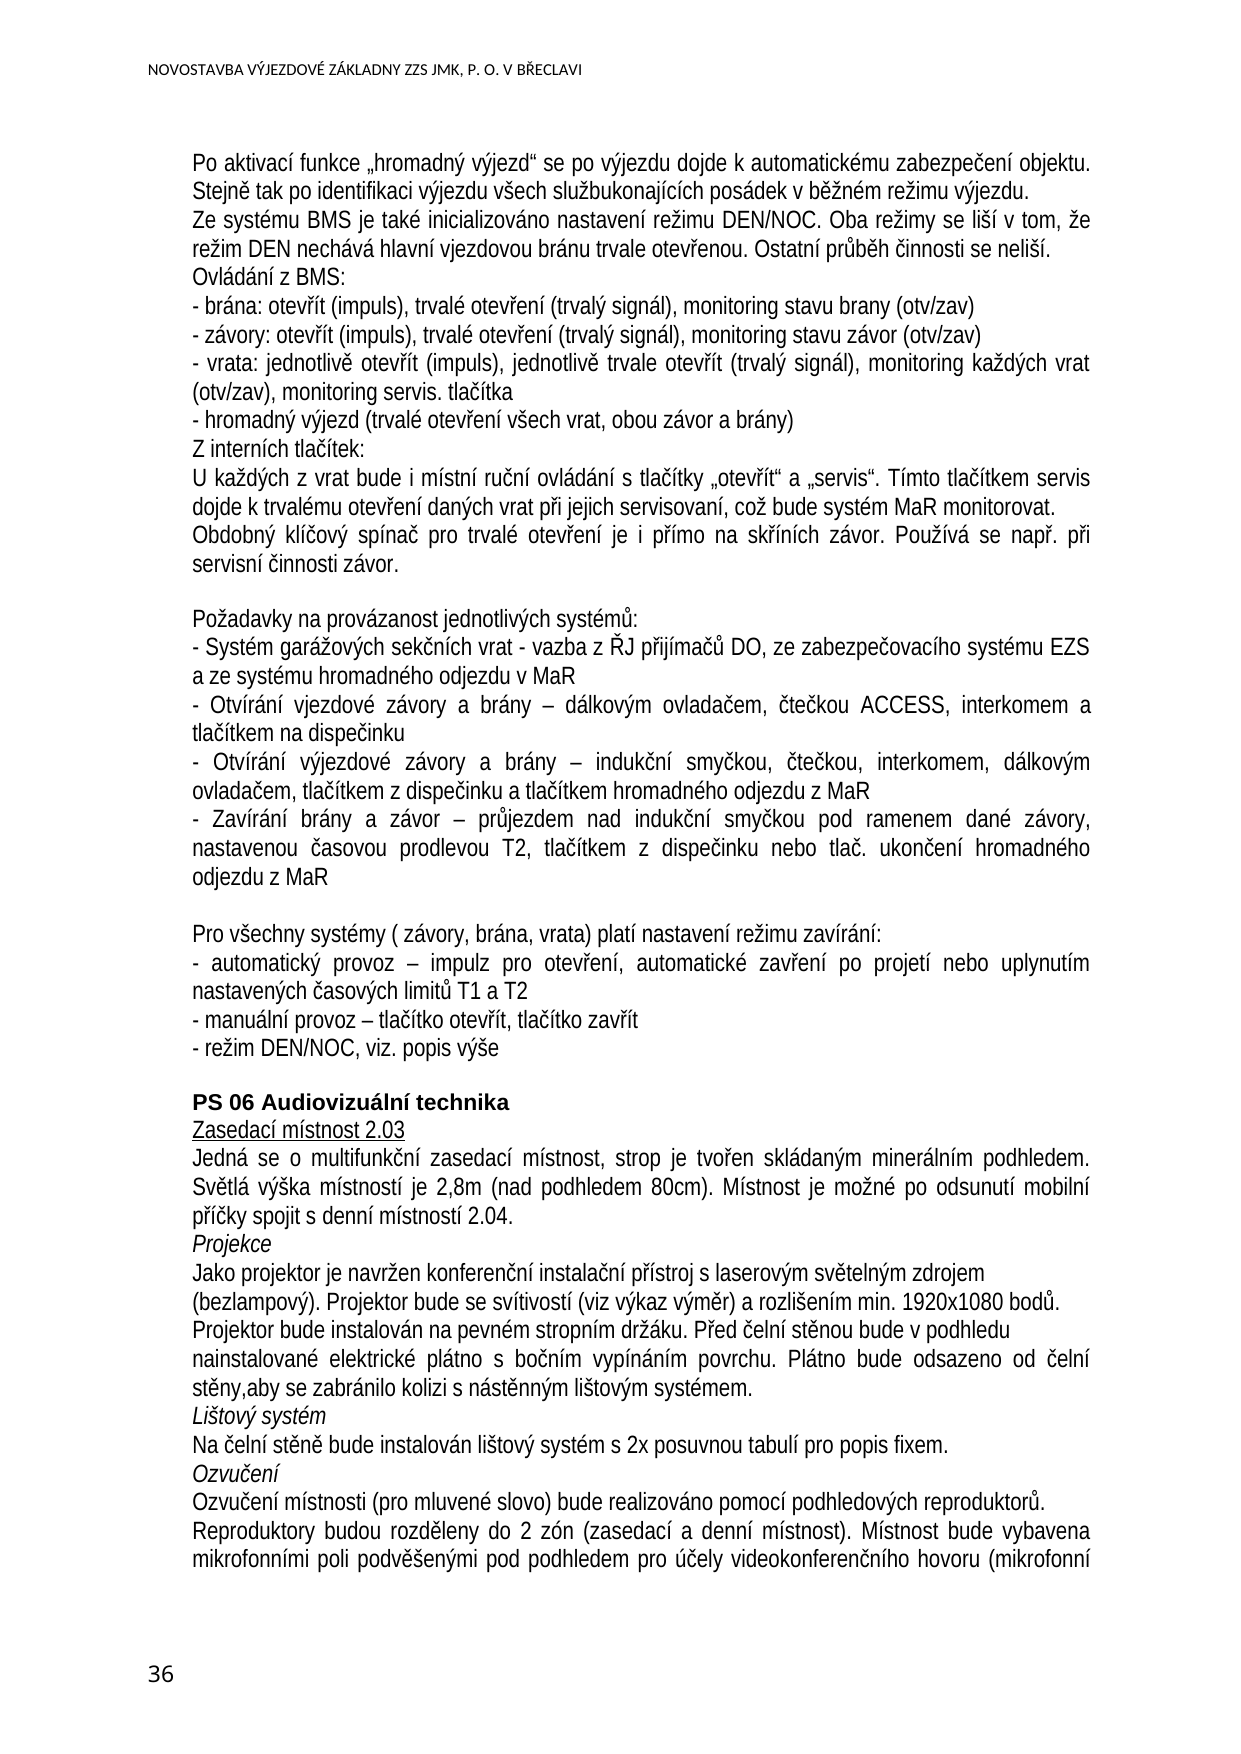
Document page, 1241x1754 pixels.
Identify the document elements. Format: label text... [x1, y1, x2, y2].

text - automatický provoz – impulz pro otevření, automatické zavření po projetí nebo uplynutím nastavených časových limitů T1 a T2 [192, 947, 1092, 1005]
text - závory: otevřít (impuls), trvalé otevření (trvalý signál), monitoring stavu závor (otv/zav) [192, 319, 1092, 348]
text Z interních tlačítek: [192, 434, 1092, 463]
text Ovládání z BMS: [192, 262, 1092, 291]
text - Otvírání vjezdové závory a brány – dálkovým ovladačem, čtečkou ACCESS, interkomem a tlačítkem na dispečinku [192, 690, 1092, 747]
text Obdobný klíčový spínač pro trvalé otevření je i přímo na skříních závor. Používá se např. při servisní činnosti závor. [192, 520, 1092, 577]
text Pro všechny systémy ( závory, brána, vrata) platí nastavení režimu zavírání: [192, 919, 1092, 947]
text - Zavírání brány a závor – průjezdem nad indukční smyčkou pod ramenem dané závory, nastavenou časovou prodlevou T2, tlačítkem z dispečinku nebo tlač. ukončení hromadného odjezdu z MaR [192, 804, 1092, 890]
text - brána: otevřít (impuls), trvalé otevření (trvalý signál), monitoring stavu brany (otv/zav) [192, 291, 1092, 319]
text Ze systému BMS je také inicializováno nastavení režimu DEN/NOC. Oba režimy se liší v tom, že režim DEN nechává hlavní vjezdovou bránu trvale otevřenou. Ostatní průběh činnosti se neliší. [192, 205, 1092, 262]
text (bezlampový). Projektor bude se svítivostí (viz výkaz výměr) a rozlišením min. 1920x1080 bodů. [192, 1287, 1092, 1315]
text PS 06 Audiovizuální technika [148, 1088, 1092, 1115]
text - hromadný výjezd (trvalé otevření všech vrat, obou závor a brány) [192, 406, 1092, 434]
text - vrata: jednotlivě otevřít (impuls), jednotlivě trvale otevřít (trvalý signál), monitoring každých vrat (otv/zav), monitoring servis. tlačítka [192, 348, 1092, 406]
text Projektor bude instalován na pevném stropním držáku. Před čelní stěnou bude v podhledu [192, 1315, 1092, 1344]
text - manuální provoz – tlačítko otevřít, tlačítko zavřít [192, 1005, 1092, 1033]
text Po aktivací funkce „hromadný výjezd“ se po výjezdu dojde k automatickému zabezpečení objektu. Stejně tak po identifikaci výjezdu všech službukonajících posádek v běžném režimu výjezdu. [192, 148, 1092, 205]
text - režim DEN/NOC, viz. popis výše [192, 1033, 1092, 1062]
text Na čelní stěně bude instalován lištový systém s 2x posuvnou tabulí pro popis fixem. [192, 1430, 1092, 1458]
text - Otvírání výjezdové závory a brány – indukční smyčkou, čtečkou, interkomem, dálkovým ovladačem, tlačítkem z dispečinku a tlačítkem hromadného odjezdu z MaR [192, 747, 1092, 804]
text Lištový systém [192, 1401, 1092, 1430]
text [192, 1516, 1092, 1573]
text - Systém garážových sekčních vrat - vazba z ŘJ přijímačů DO, ze zabezpečovacího systému EZS a ze systému hromadného odjezdu v MaR [192, 632, 1092, 690]
text Ozvučení [192, 1458, 1092, 1487]
text U každých z vrat bude i místní ruční ovládání s tlačítky „otevřít“ a „servis“. Tímto tlačítkem servis dojde k trvalému otevření daných vrat při jejich servisovaní, což bude systém MaR monitorovat. [192, 463, 1092, 520]
text Jedná se o multifunkční zasedací místnost, strop je tvořen skládaným minerálním podhledem. Světlá výška místností je 2,8m (nad podhledem 80cm). Místnost je možné po odsunutí mobilní příčky spojit s denní místností 2.04. [192, 1143, 1092, 1229]
text Zasedací místnost 2.03 [192, 1115, 1092, 1143]
text Jako projektor je navržen konferenční instalační přístroj s laserovým světelným zdrojem [192, 1258, 1092, 1287]
text Požadavky na provázanost jednotlivých systémů: [192, 604, 1092, 632]
text Ozvučení místnosti (pro mluvené slovo) bude realizováno pomocí podhledových reproduktorů. [192, 1487, 1092, 1516]
text Projekce [192, 1229, 1092, 1258]
text nainstalované elektrické plátno s bočním vypínáním povrchu. Plátno bude odsazeno od čelní stěny,aby se zabránilo kolizi s nástěnným lištovým systémem. [192, 1344, 1092, 1401]
